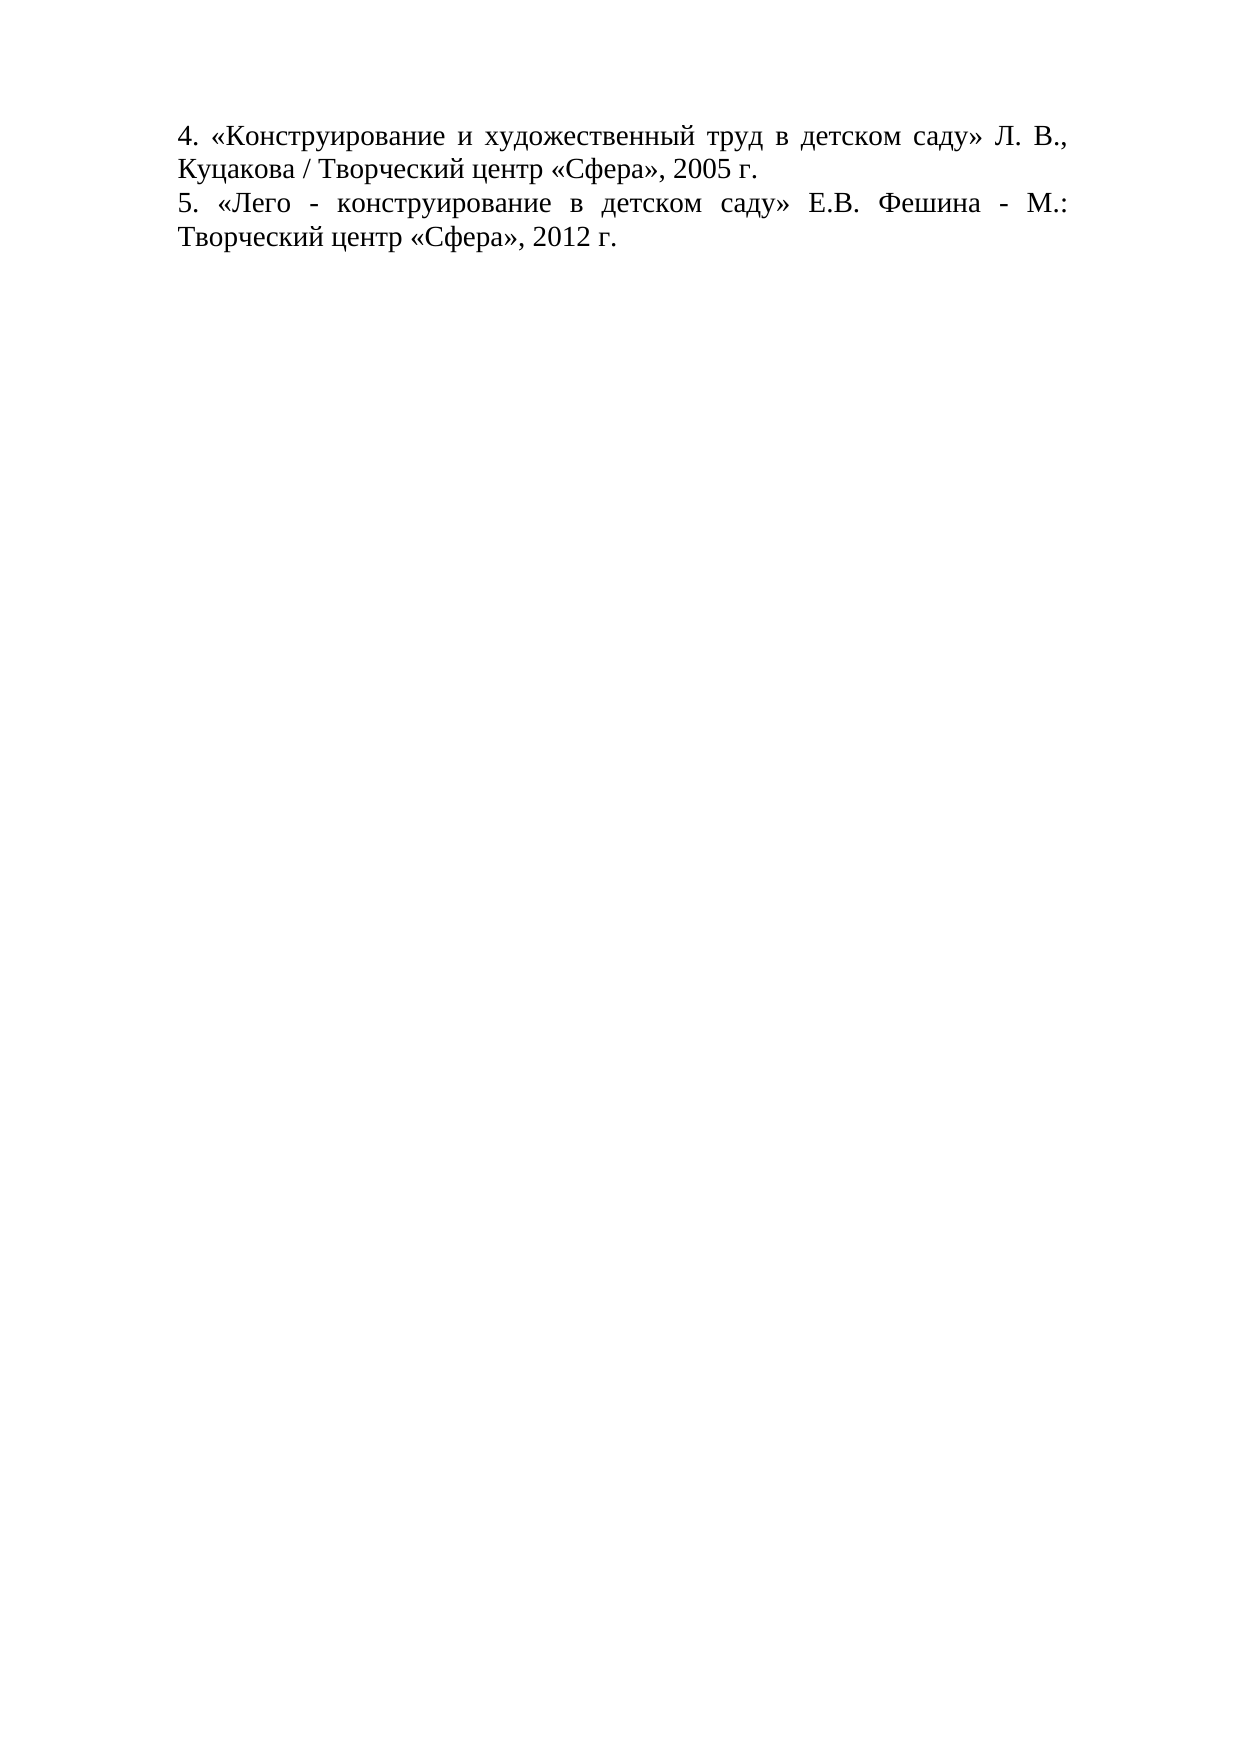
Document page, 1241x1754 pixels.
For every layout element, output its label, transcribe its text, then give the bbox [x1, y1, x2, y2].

text 4. «Конструирование и художественный труд в детском саду» Л. В., Куцакова / Творческий центр «Сфера», 2005 г. [177, 118, 1069, 185]
text 5. «Лего - конструирование в детском саду» Е.В. Фешина - М.: Творческий центр «Сфера», 2012 г. [177, 185, 1069, 252]
